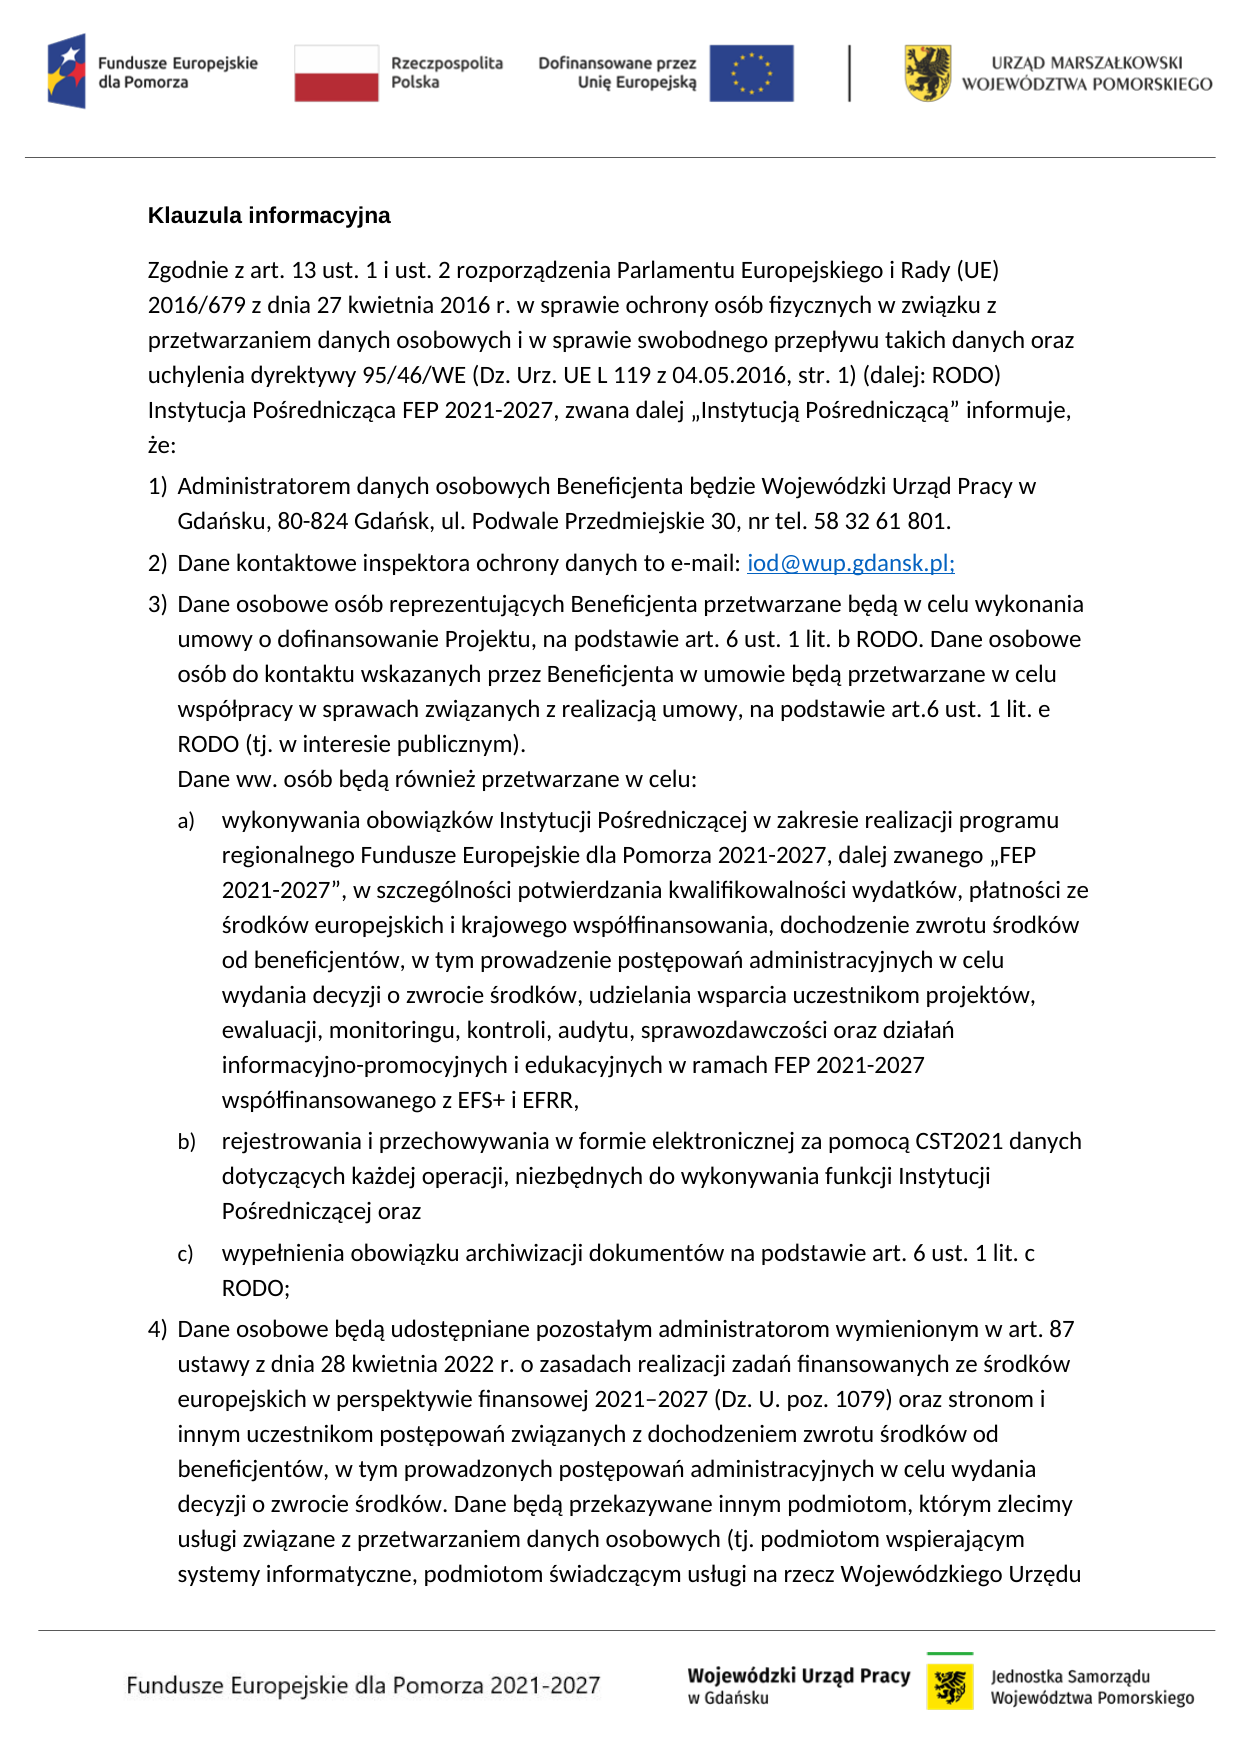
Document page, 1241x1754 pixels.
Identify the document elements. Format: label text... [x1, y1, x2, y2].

list Administratorem danych osobowych Beneficjenta będzie Wojewódzki Urząd Pracy w Gdańsku, 80-824 Gdańsk, ul. Podwale Przedmiejskie 30, nr tel. 58 32 61 801. [148, 470, 1092, 536]
list Dane osobowe osób reprezentujących Beneficjenta przetwarzane będą w celu wykonania umowy o dofinansowanie Projektu, na podstawie art. 6 ust. 1 lit. b RODO. Dane osobowe osób do kontaktu wskazanych przez Beneficjenta w umowie będą przetwarzane w celu współpracy w sprawach związanych z realizacją umowy, na podstawie art.6 ust. 1 lit. e RODO (tj. w interesie publicznym). Dane ww. osób będą również przetwarzane w celu: [148, 588, 1092, 793]
list wykonywania obowiązków Instytucji Pośredniczącej w zakresie realizacji programu regionalnego Fundusze Europejskie dla Pomorza 2021-2027, dalej zwanego „FEP 2021-2027”, w szczególności potwierdzania kwalifikowalności wydatków, płatności ze środków europejskich i krajowego współfinansowania, dochodzenie zwrotu środków od beneficjentów, w tym prowadzenie postępowań administracyjnych w celu wydania decyzji o zwrocie środków, udzielania wsparcia uczestnikom projektów, ewaluacji, monitoringu, kontroli, audytu, sprawozdawczości oraz działań informacyjno-promocyjnych i edukacyjnych w ramach FEP 2021-2027 współfinansowanego z EFS+ i EFRR, [177, 804, 1092, 1115]
picture [687, 1652, 1196, 1714]
list wypełnienia obowiązku archiwizacji dokumentów na podstawie art. 6 ust. 1 lit. c RODO; [177, 1237, 1092, 1302]
text Zgodnie z art. 13 ust. 1 i ust. 2 rozporządzenia Parlamentu Europejskiego i Rady (UE) 2016/679 z dnia 27 kwietnia 2016 r. w sprawie ochrony osób fizycznych w związku z przetwarzaniem danych osobowych i w sprawie swobodnego przepływu takich danych oraz uchylenia dyrektywy 95/46/WE (Dz. Urz. UE L 119 z 04.05.2016, str. 1) (dalej: RODO) Instytucja Pośrednicząca FEP 2021-2027, zwana dalej „Instytucją Pośredniczącą” informuje, że: [148, 254, 1092, 460]
subtitle Klauzula informacyjna [148, 202, 1092, 228]
picture [29, 14, 1231, 128]
picture [30, 1653, 677, 1720]
list rejestrowania i przechowywania w formie elektronicznej za pomocą CST2021 danych dotyczących każdej operacji, niezbędnych do wykonywania funkcji Instytucji Pośredniczącej oraz [177, 1125, 1092, 1226]
list Dane kontaktowe inspektora ochrony danych to e-mail: iod@wup.gdansk.pl; [148, 547, 1092, 577]
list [148, 1313, 1092, 1588]
